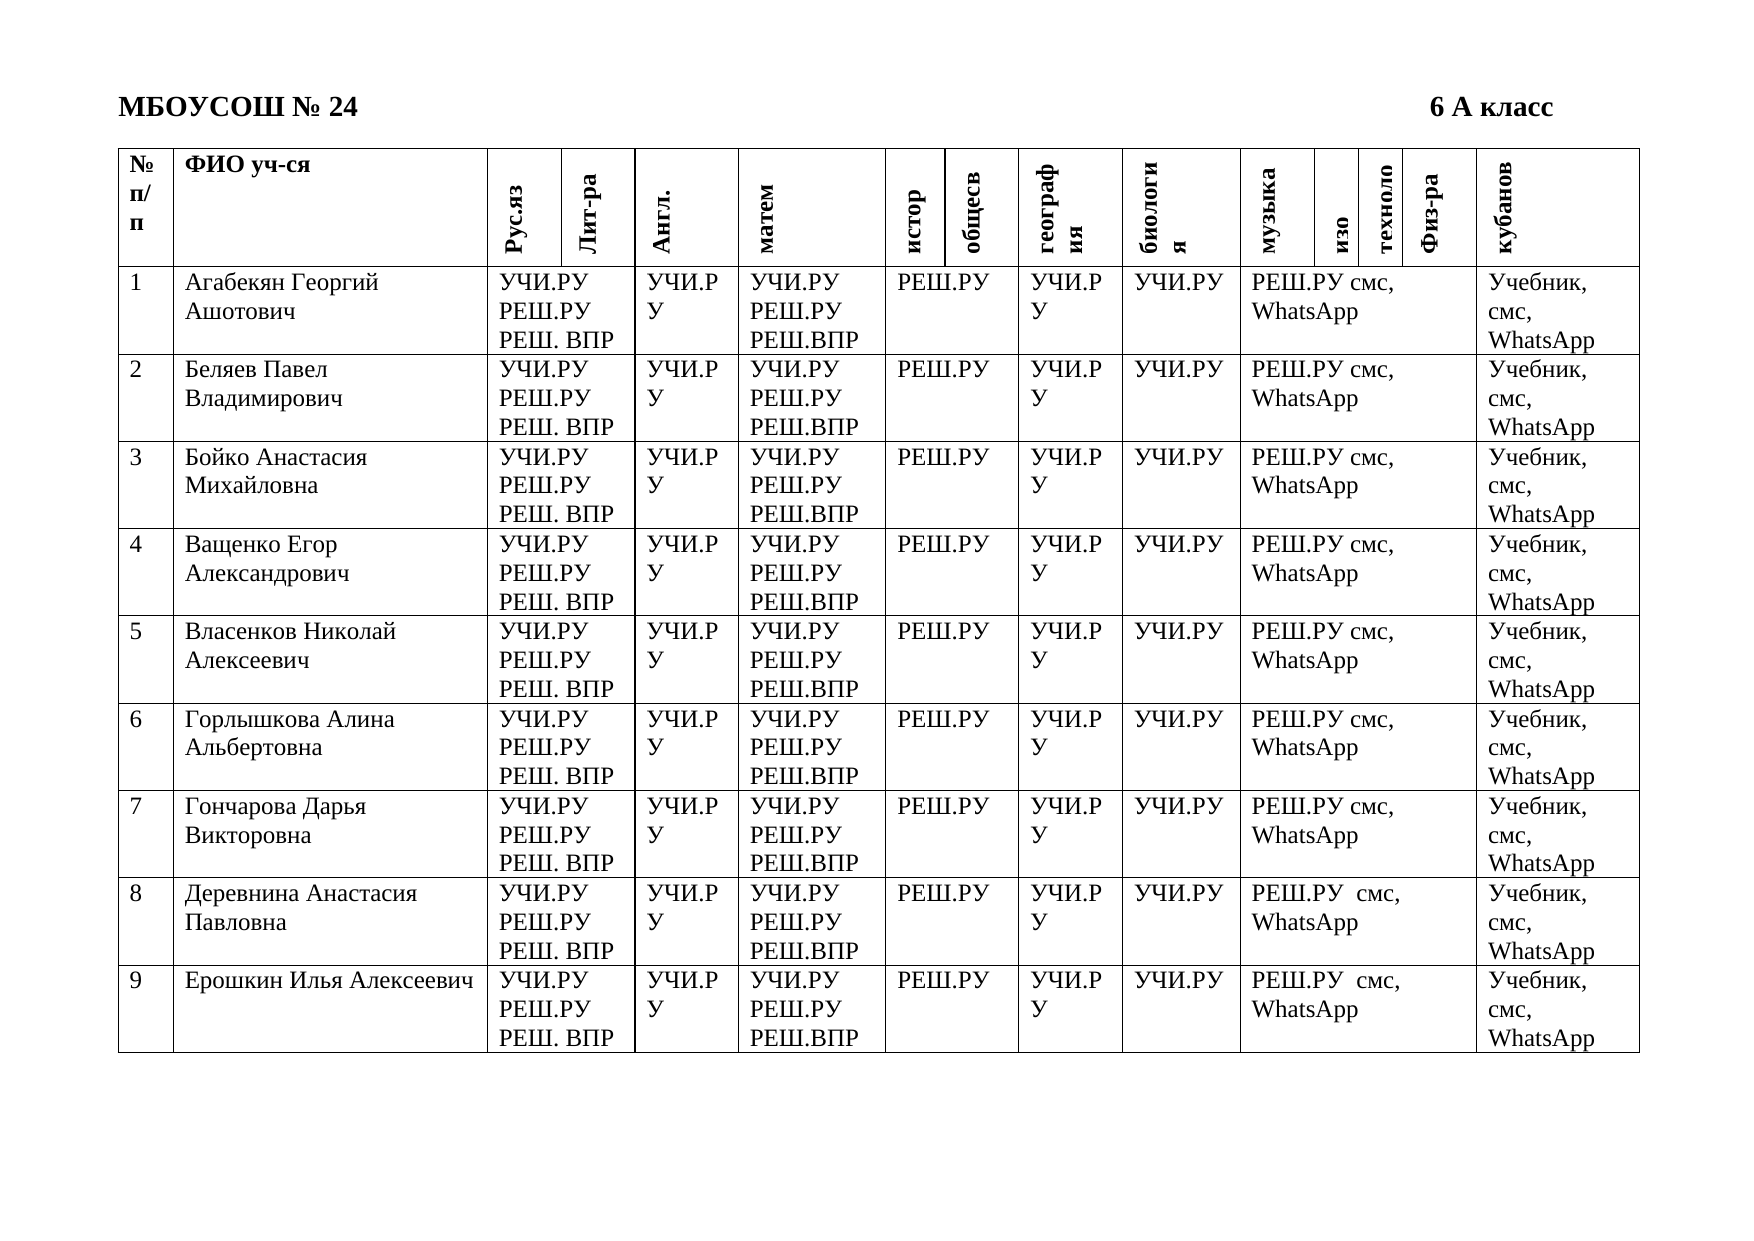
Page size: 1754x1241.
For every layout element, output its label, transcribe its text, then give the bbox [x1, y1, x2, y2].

table_cell УЧИ.РУ [636, 529, 738, 615]
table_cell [1241, 966, 1476, 1052]
table_cell УЧИ.РУ [1019, 267, 1122, 353]
table_cell Ерошкин Илья Алексеевич [174, 966, 487, 1052]
table_cell РЕШ.РУ [886, 878, 1018, 964]
table_cell УЧИ.РУ РЕШ.РУ РЕШ.ВПР [739, 704, 885, 790]
table_header ФИО уч-ся [174, 149, 487, 266]
table_header Физ-ра [1403, 149, 1476, 266]
table_cell УЧИ.РУ РЕШ.РУ РЕШ. ВПР [488, 616, 634, 703]
table_header изо [1315, 149, 1358, 266]
table_cell УЧИ.РУ РЕШ.РУ РЕШ.ВПР [739, 878, 885, 964]
table_cell УЧИ.РУ [1123, 616, 1240, 703]
text МБОУСОШ № 24 6 А класс [118, 89, 1636, 122]
table_cell УЧИ.РУ [1019, 966, 1122, 1052]
table_cell РЕШ.РУ смс, WhatsApp [1241, 267, 1476, 353]
table_cell 5 [119, 616, 173, 703]
table_cell РЕШ.РУ [886, 791, 1018, 877]
table_cell УЧИ.РУ РЕШ.РУ РЕШ. ВПР [488, 529, 634, 615]
table_cell УЧИ.РУ [1019, 791, 1122, 877]
table_cell УЧИ.РУ [1019, 878, 1122, 964]
table_cell Деревнина Анастасия Павловна [174, 878, 487, 964]
table_header общесв [946, 149, 1018, 266]
table_cell Учебник, смс, WhatsApp [1477, 616, 1639, 703]
table_cell 4 [119, 529, 173, 615]
table_cell УЧИ.РУ РЕШ.РУ РЕШ. ВПР [488, 704, 634, 790]
table_cell Учебник, смс, WhatsApp [1477, 442, 1639, 528]
table_cell УЧИ.РУ РЕШ.РУ РЕШ.ВПР [739, 442, 885, 528]
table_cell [488, 966, 634, 1052]
table_cell УЧИ.РУ [1123, 878, 1240, 964]
table_cell УЧИ.РУ [636, 878, 738, 964]
table_cell УЧИ.РУ [1123, 267, 1240, 353]
table_header истор [886, 149, 944, 266]
table_header технология [1359, 149, 1402, 266]
table_header Лит-ра [562, 149, 634, 266]
table_cell РЕШ.РУ смс, WhatsApp [1241, 791, 1476, 877]
table_cell Власенков Николай Алексеевич [174, 616, 487, 703]
table_cell Учебник, смс, WhatsApp [1477, 355, 1639, 441]
table_header география [1019, 149, 1122, 266]
table_cell УЧИ.РУ [1019, 442, 1122, 528]
table_cell 8 [119, 878, 173, 964]
table_cell Учебник, смс, WhatsApp [1477, 791, 1639, 877]
table_cell УЧИ.РУ РЕШ.РУ РЕШ. ВПР [488, 878, 634, 964]
table_cell 9 [119, 966, 173, 1052]
table_cell РЕШ.РУ [886, 355, 1018, 441]
table_cell УЧИ.РУ [1019, 355, 1122, 441]
table_cell Учебник, смс, WhatsApp [1477, 267, 1639, 353]
table_cell УЧИ.РУ [1123, 791, 1240, 877]
table_header Англ. [636, 149, 738, 266]
table_cell УЧИ.РУ [636, 704, 738, 790]
table_cell РЕШ.РУ [886, 704, 1018, 790]
table_cell Агабекян Георгий Ашотович [174, 267, 487, 353]
table_cell УЧИ.РУ [1123, 704, 1240, 790]
table_cell УЧИ.РУ РЕШ.РУ РЕШ. ВПР [488, 442, 634, 528]
table_cell УЧИ.РУ РЕШ.РУ РЕШ.ВПР [739, 529, 885, 615]
table_cell 1 [119, 267, 173, 353]
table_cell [1477, 966, 1639, 1052]
table_cell УЧИ.РУ РЕШ.РУ РЕШ.ВПР [739, 616, 885, 703]
table_cell РЕШ.РУ [886, 616, 1018, 703]
table_header музыка [1241, 149, 1314, 266]
table_header биология [1123, 149, 1240, 266]
table_cell Учебник, смс, WhatsApp [1477, 529, 1639, 615]
table_cell РЕШ.РУ смс, WhatsApp [1241, 704, 1476, 790]
table_cell УЧИ.РУ [636, 355, 738, 441]
table_header матем [739, 149, 885, 266]
table_cell УЧИ.РУ РЕШ.РУ РЕШ.ВПР [739, 791, 885, 877]
table_cell Бойко Анастасия Михайловна [174, 442, 487, 528]
table_cell 2 [119, 355, 173, 441]
table_cell УЧИ.РУ РЕШ.РУ РЕШ. ВПР [488, 267, 634, 353]
table_cell РЕШ.РУ смс, WhatsApp [1241, 616, 1476, 703]
table_cell УЧИ.РУ [1123, 966, 1240, 1052]
table_cell УЧИ.РУ [1019, 704, 1122, 790]
table_header кубанов [1477, 149, 1639, 266]
table_cell РЕШ.РУ [886, 267, 1018, 353]
table_cell РЕШ.РУ смс, WhatsApp [1241, 355, 1476, 441]
table_cell УЧИ.РУ [1123, 442, 1240, 528]
table_header № п/п [119, 149, 173, 266]
table_cell УЧИ.РУ РЕШ.РУ РЕШ.ВПР [739, 355, 885, 441]
table_cell УЧИ.РУ [636, 966, 738, 1052]
table_cell Ващенко Егор Александрович [174, 529, 487, 615]
table_header Рус.яз [488, 149, 561, 266]
table_cell УЧИ.РУ РЕШ.РУ РЕШ. ВПР [488, 791, 634, 877]
table_cell УЧИ.РУ [1019, 616, 1122, 703]
table_cell УЧИ.РУ [636, 791, 738, 877]
table_cell РЕШ.РУ [886, 529, 1018, 615]
table_cell 6 [119, 704, 173, 790]
table_cell УЧИ.РУ [636, 616, 738, 703]
table_cell УЧИ.РУ [636, 267, 738, 353]
table_cell УЧИ.РУ [1019, 529, 1122, 615]
table_cell УЧИ.РУ РЕШ.РУ РЕШ.ВПР [739, 267, 885, 353]
table_cell УЧИ.РУ [1123, 355, 1240, 441]
table_cell Учебник, смс, WhatsApp [1477, 704, 1639, 790]
table_cell УЧИ.РУ [1123, 529, 1240, 615]
table_cell Беляев Павел Владимирович [174, 355, 487, 441]
table_cell Горлышкова Алина Альбертовна [174, 704, 487, 790]
table_cell УЧИ.РУ РЕШ.РУ РЕШ. ВПР [488, 355, 634, 441]
table_cell 7 [119, 791, 173, 877]
table_cell 3 [119, 442, 173, 528]
table_cell РЕШ.РУ [886, 966, 1018, 1052]
table_cell РЕШ.РУ [886, 442, 1018, 528]
table_cell УЧИ.РУ [636, 442, 738, 528]
table_cell Учебник, смс, WhatsApp [1477, 878, 1639, 964]
table_cell РЕШ.РУ смс, WhatsApp [1241, 442, 1476, 528]
table_cell РЕШ.РУ смс, WhatsApp [1241, 529, 1476, 615]
table_cell РЕШ.РУ смс, WhatsApp [1241, 878, 1476, 964]
table_cell Гончарова Дарья Викторовна [174, 791, 487, 877]
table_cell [739, 966, 885, 1052]
